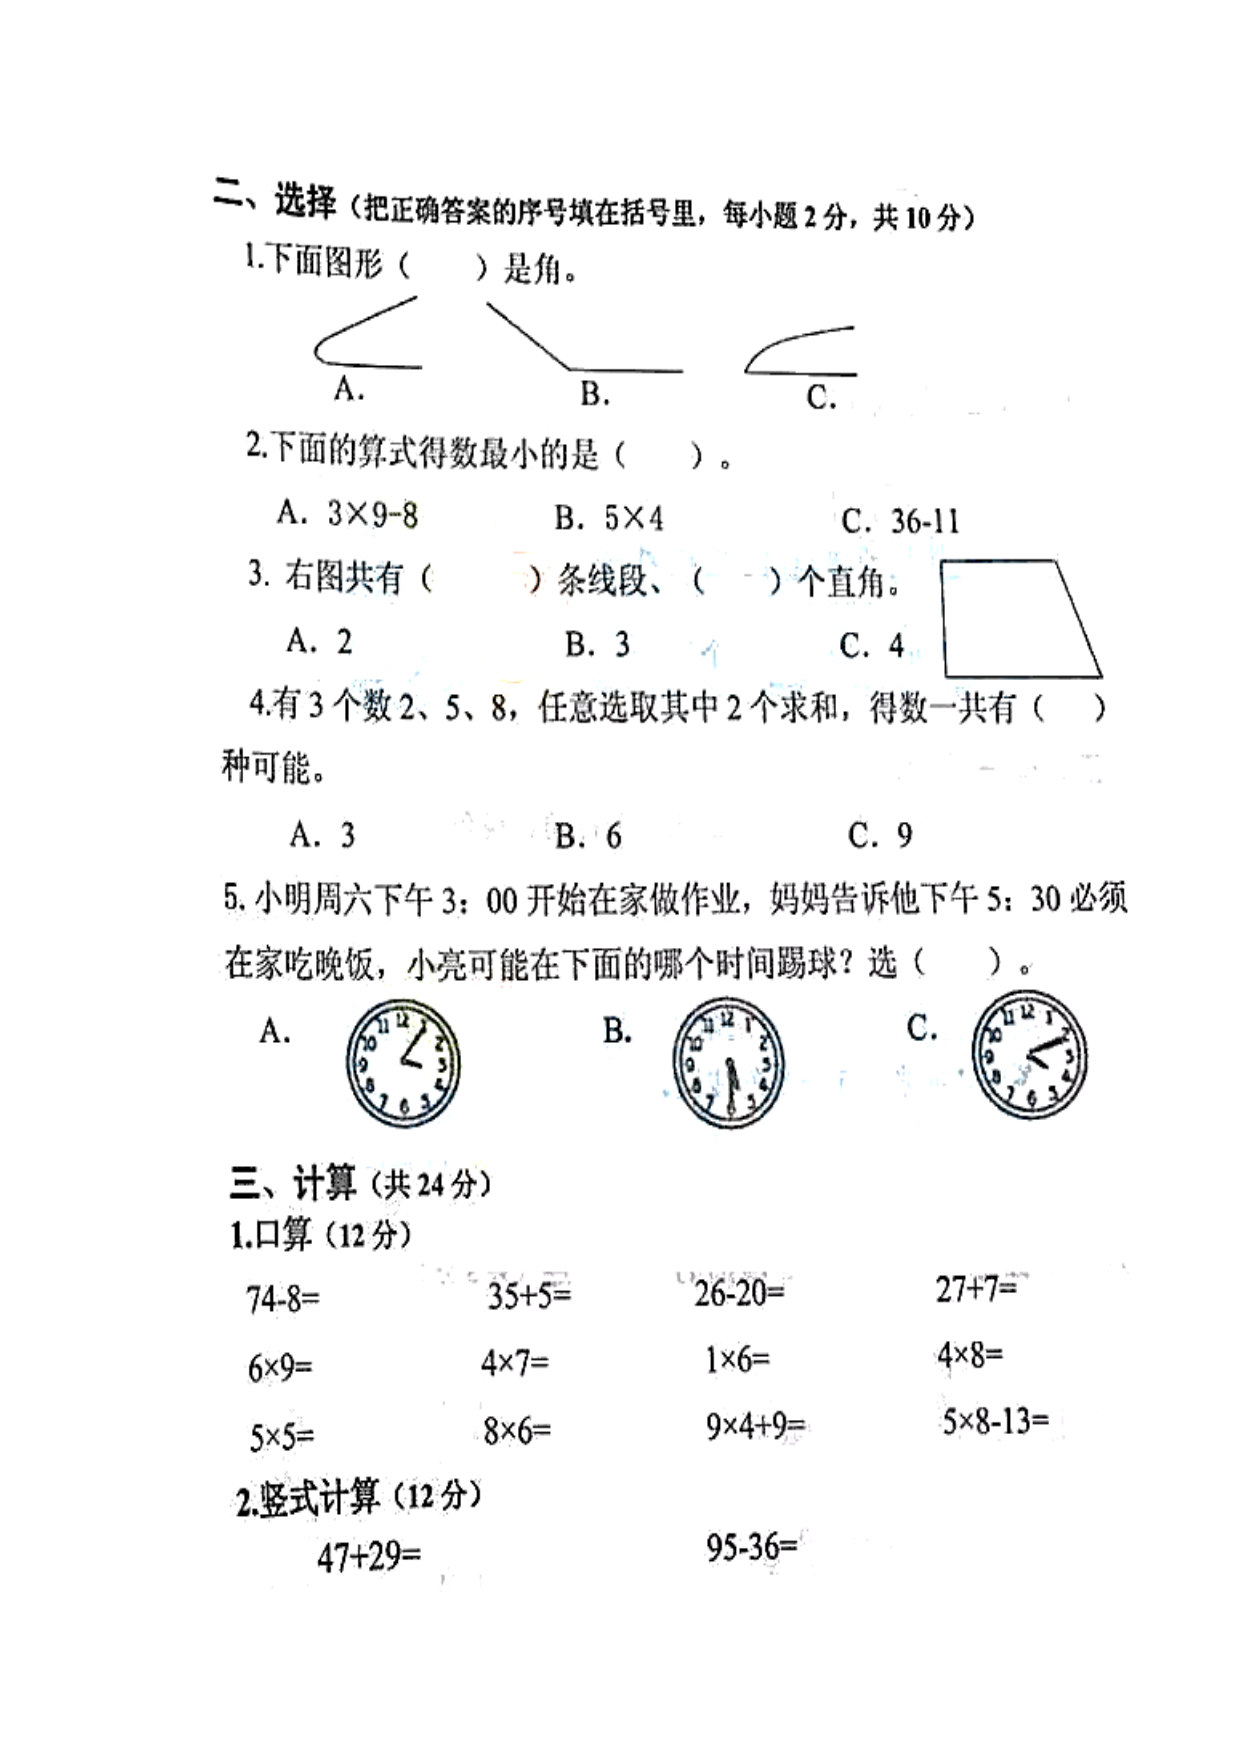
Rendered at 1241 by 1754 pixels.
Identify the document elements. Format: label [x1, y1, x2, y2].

picture [187, 161, 1142, 1592]
